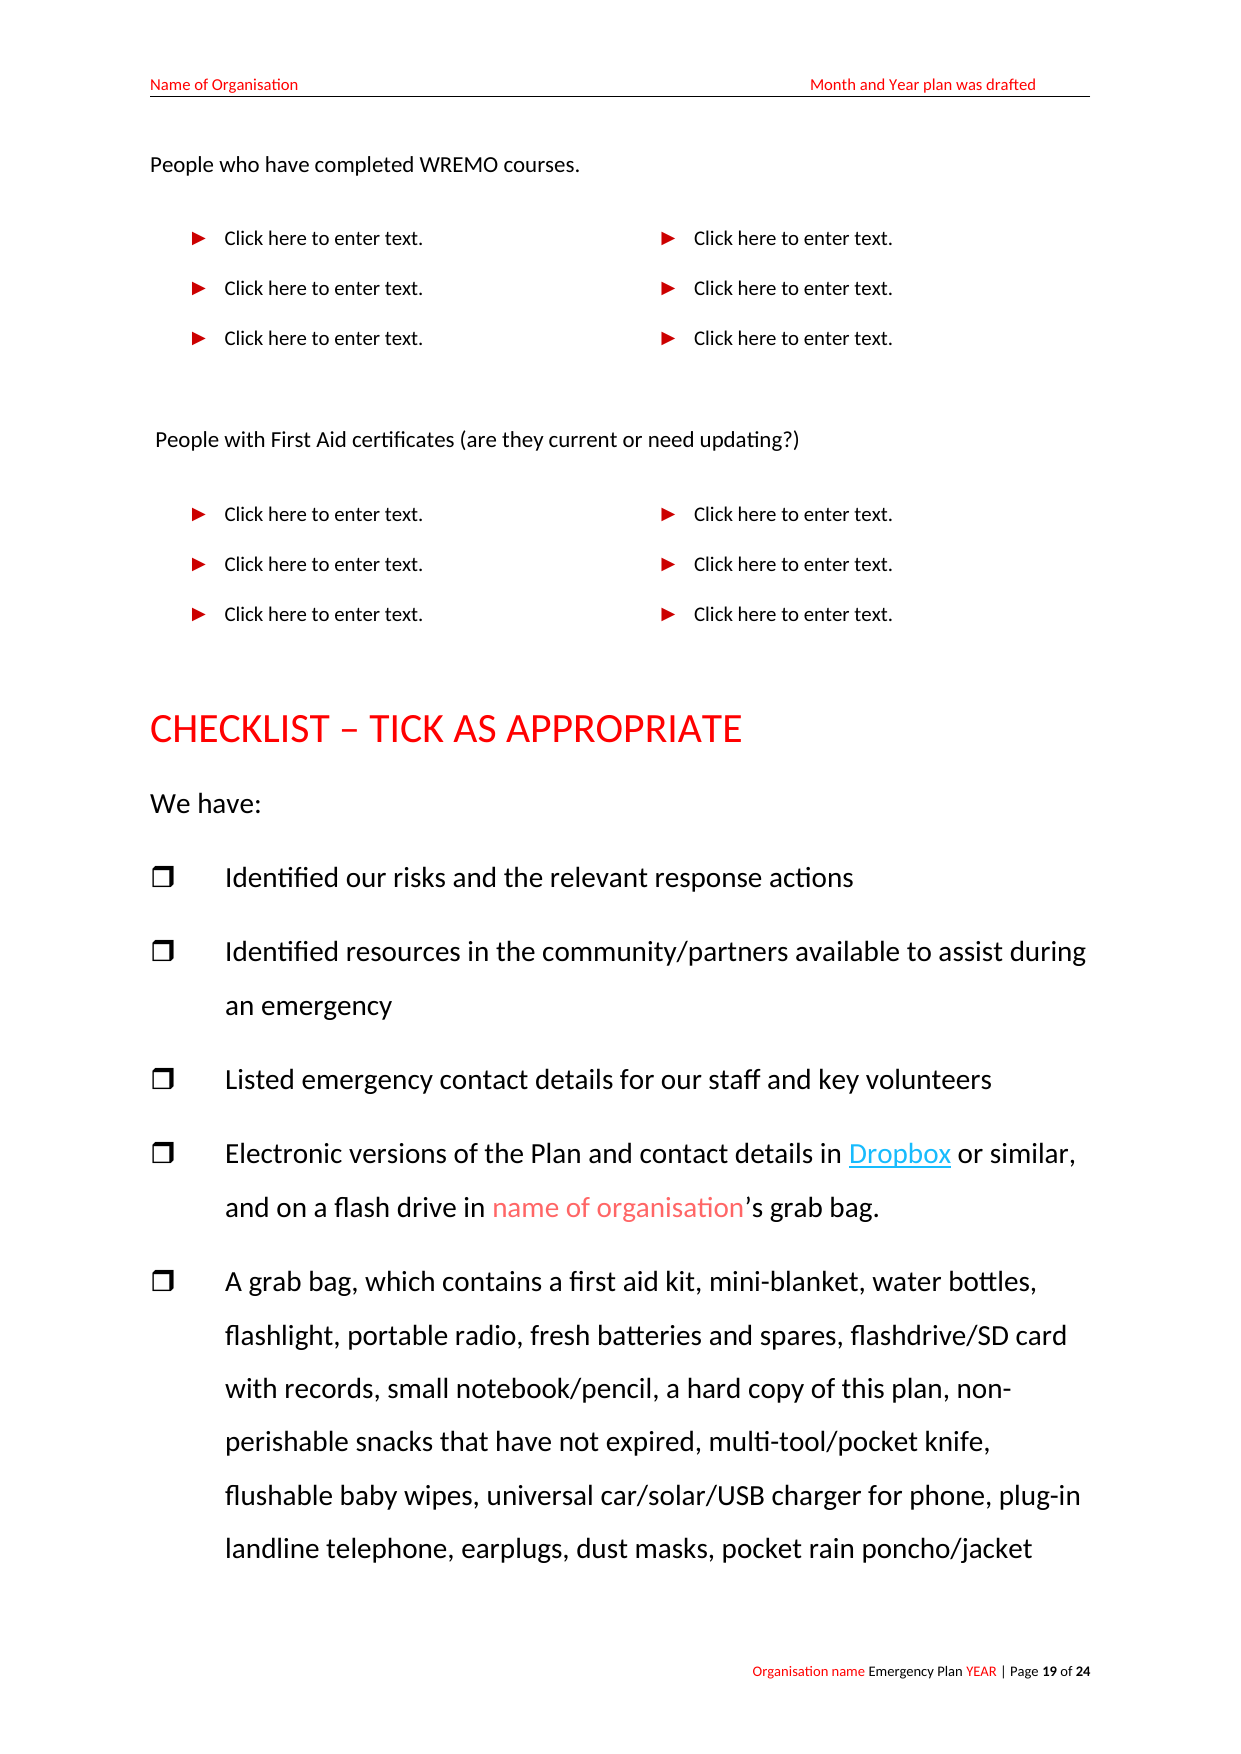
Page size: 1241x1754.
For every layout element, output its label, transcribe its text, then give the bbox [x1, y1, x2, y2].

text People with First Aid certificates (are they current or need updating?) [150, 426, 1090, 454]
text A grab bag, which contains a first aid kit, mini-blanket, water bottles, flashlight, portable radio, fresh batteries and spares, flashdrive/SD card with records, small notebook/pencil, a hard copy of this plan, non-perishable snacks that have not expired, multi-tool/pocket knife, flushable baby wipes, universal car/solar/USB charger for phone, plug-in landline telephone, earplugs, dust masks, pocket rain poncho/jacket [150, 1263, 1090, 1566]
text Listed emergency contact details for our staff and key volunteers [150, 1061, 1090, 1097]
text Identified resources in the community/partners available to assist during an emergency [150, 933, 1090, 1023]
text Identified our risks and the relevant response actions [150, 859, 1090, 895]
text Electronic versions of the Plan and contact details in Dropbox or similar, and on a flash drive in ’s grab bag. [150, 1136, 1090, 1224]
text People who have completed WREMO courses. [150, 150, 1090, 178]
subtitle CHECKLIST – TICK AS APPROPRIATE [150, 702, 1090, 752]
text We have: [150, 785, 1090, 821]
